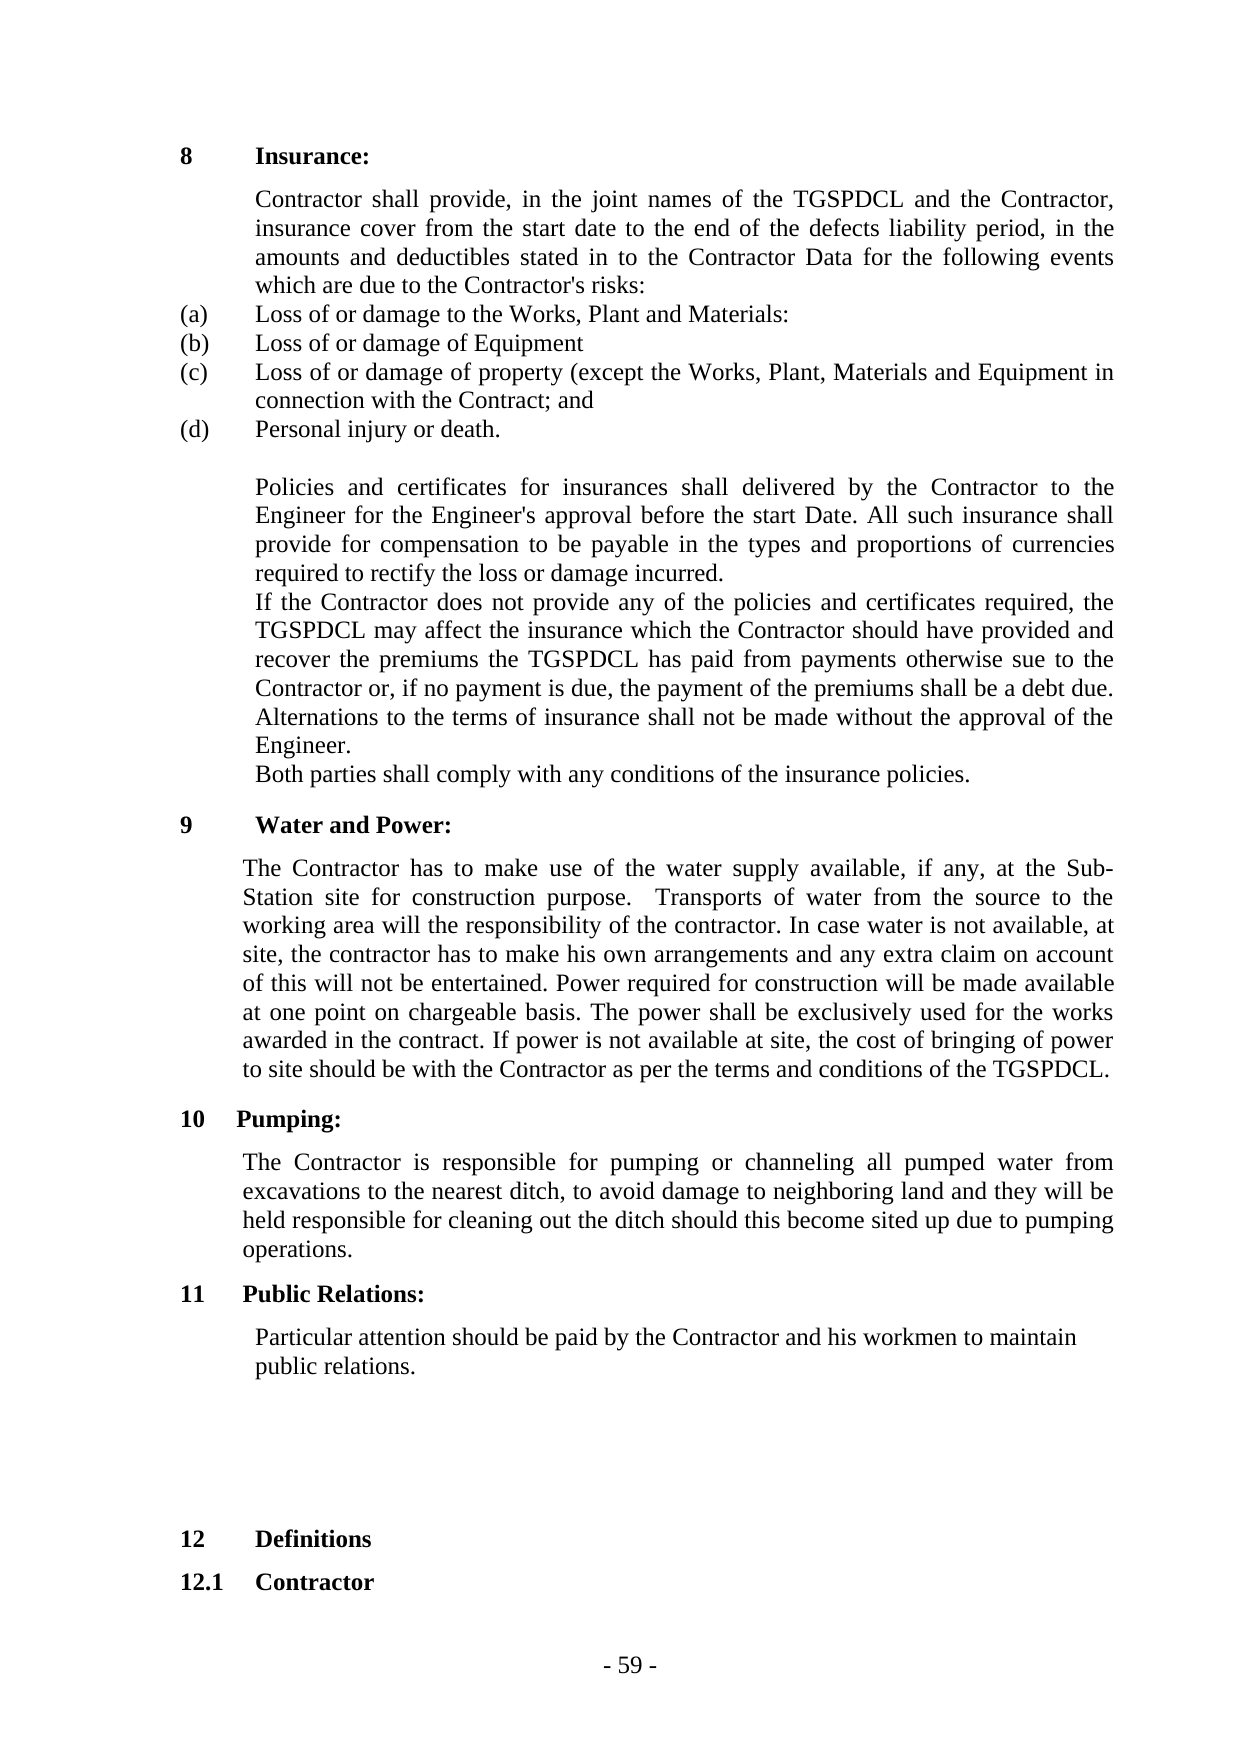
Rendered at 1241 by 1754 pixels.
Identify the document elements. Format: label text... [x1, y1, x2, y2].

text public relations. [217, 1351, 1115, 1380]
text If the Contractor does not provide any of the policies and certificates required, the TGSPDCL may affect the insurance which the Contractor should have provided and recover the premiums the TGSPDCL has paid from payments otherwise sue to the Contractor or, if no payment is due, the payment of the premiums shall be a debt due. Alternations to the terms of insurance shall not be made without the approval of the Engineer. [255, 587, 1115, 759]
text Policies and certificates for insurances shall delivered by the Contractor to the Engineer for the Engineer's approval before the start Date. All such insurance shall provide for compensation to be payable in the types and proportions of currencies required to rectify the loss or damage incurred. [255, 472, 1115, 587]
list Loss of or damage of property (except the Works, Plant, Materials and Equipment in connection with the Contract; and [180, 357, 1115, 414]
text 12.1 Contractor [180, 1567, 1115, 1596]
text 9 Water and Power: [180, 810, 1115, 838]
text 12 Definitions [180, 1524, 1115, 1552]
text The Contractor is responsible for pumping or channeling all pumped water from excavations to the nearest ditch, to avoid damage to neighboring land and they will be held responsible for cleaning out the ditch should this become sited up due to pumping operations. [242, 1147, 1115, 1262]
text Particular attention should be paid by the Contractor and his workmen to maintain [217, 1322, 1115, 1351]
text 8 Insurance: [180, 141, 1115, 170]
text 10 Pumping: [180, 1104, 1115, 1133]
list Loss of or damage of Equipment [180, 328, 1115, 357]
text Contractor shall provide, in the joint names of the TGSPDCL and the Contractor, insurance cover from the start date to the end of the defects liability period, in the amounts and deductibles stated in to the Contractor Data for the following events which are due to the Contractor's risks: [255, 184, 1115, 299]
text Both parties shall comply with any conditions of the insurance policies. [255, 759, 1115, 788]
text 11 Public Relations: [180, 1279, 1115, 1308]
list Personal injury or death. [180, 414, 1115, 443]
list Loss of or damage to the Works, Plant and Materials: [180, 299, 1115, 328]
text The Contractor has to make use of the water supply available, if any, at the Sub- Station site for construction purpose. Transports of water from the source to the working area will the responsibility of the contractor. In case water is not available, at site, the contractor has to make his own arrangements and any extra claim on account of this will not be entertained. Power required for construction will be made available at one point on chargeable basis. The power shall be exclusively used for the works awarded in the contract. If power is not available at site, the cost of bringing of power to site should be with the Contractor as per the terms and conditions of the TGSPDCL. [242, 853, 1115, 1083]
